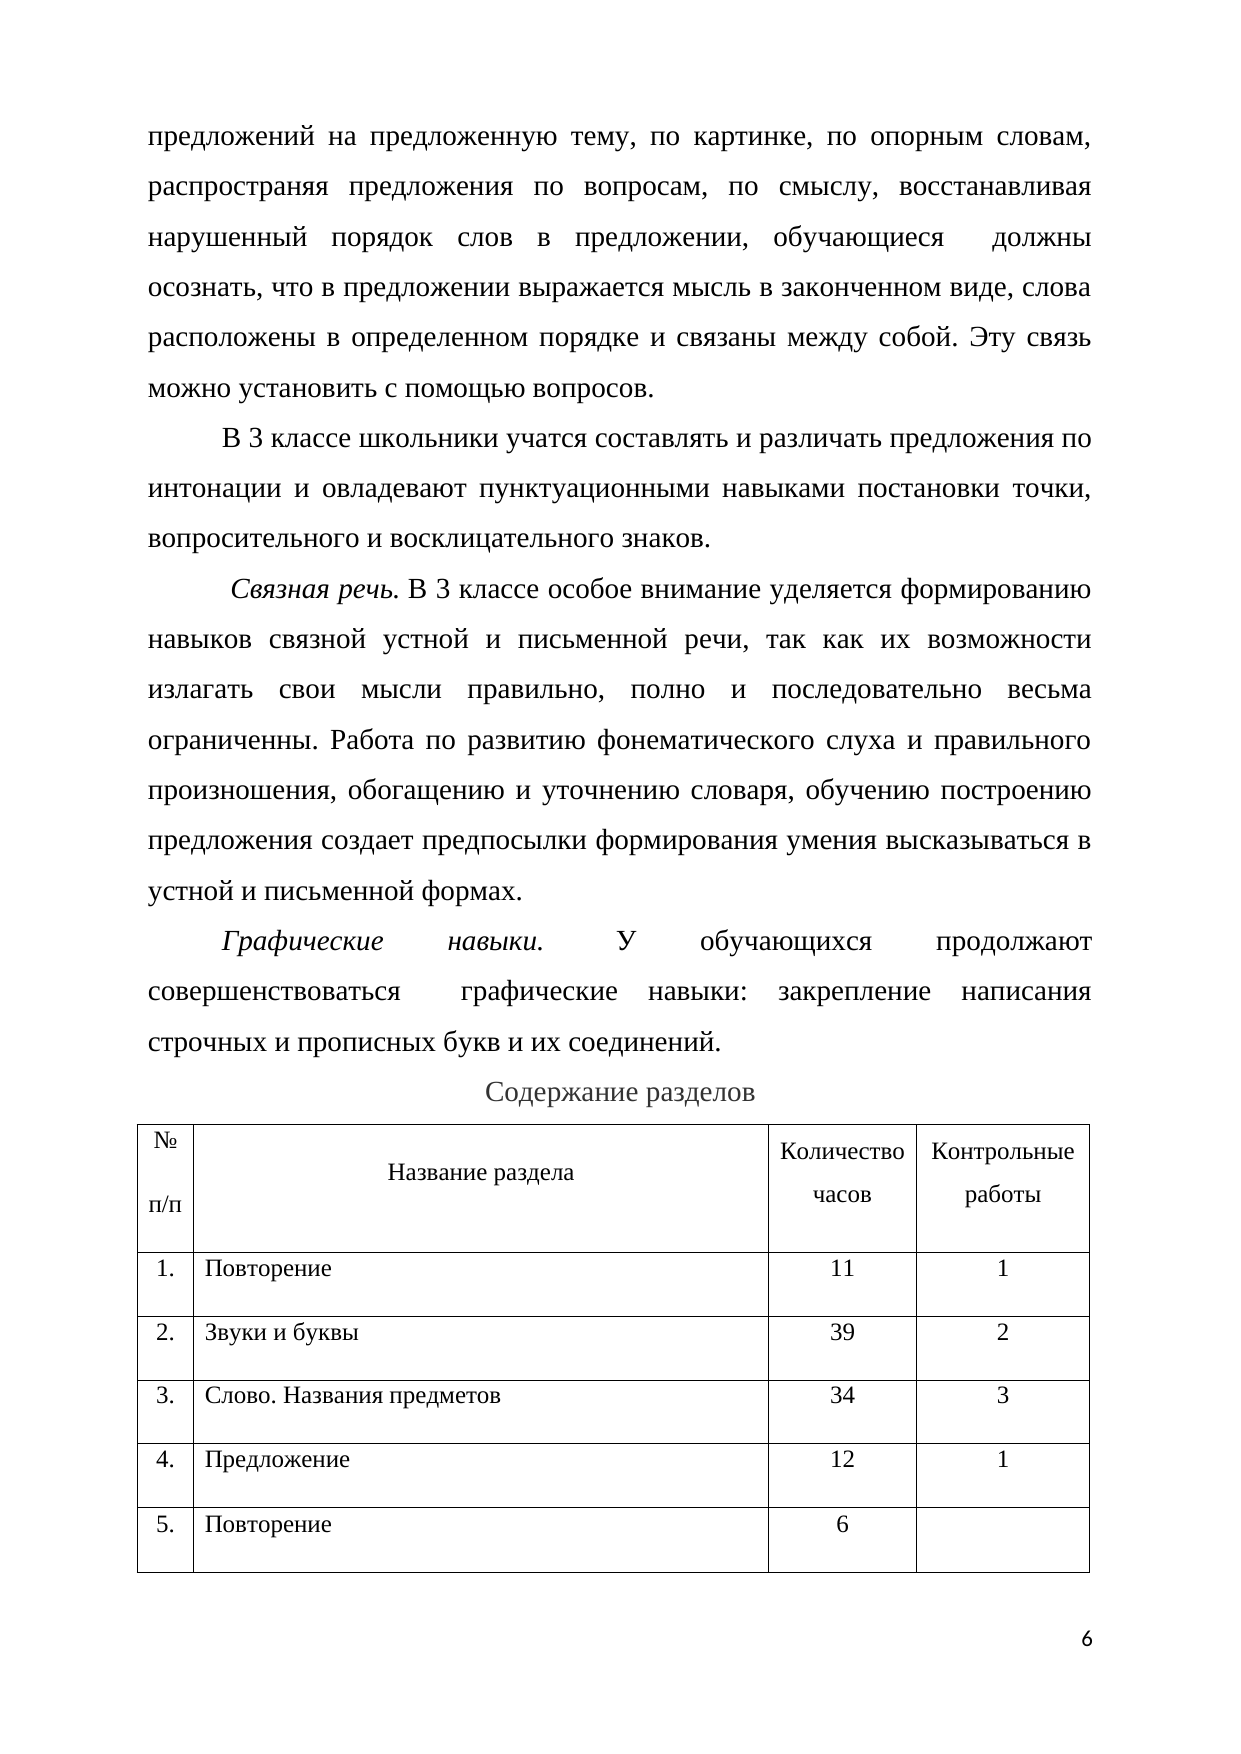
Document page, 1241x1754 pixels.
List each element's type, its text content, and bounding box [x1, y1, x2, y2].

table_cell Слово. Названия предметов [194, 1381, 768, 1443]
table_header Название раздела [194, 1125, 768, 1252]
text Связная речь. В 3 классе особое внимание уделяется формированию навыков связной устной и письменной речи, так как их возможности излагать свои мысли правильно, полно и последовательно весьма ограниченны. Работа по развитию фонематического слуха и правильного произношения, обогащению и уточнению словаря, обучению построению предложения создает предпосылки формирования умения высказываться в устной и письменной формах. [148, 571, 1092, 906]
text Графические навыки. У обучающихся продолжают совершенствоваться графические навыки: закрепление написания строчных и прописных букв и их соединений. [148, 923, 1092, 1057]
table_cell Звуки и буквы [194, 1317, 768, 1379]
table_header Контрольные работы [917, 1125, 1089, 1252]
table_cell 5. [138, 1508, 193, 1572]
table_cell Повторение [194, 1253, 768, 1316]
table_cell 12 [769, 1444, 916, 1507]
table_cell 4. [138, 1444, 193, 1507]
table_cell 1. [138, 1253, 193, 1316]
table_cell 1 [917, 1253, 1089, 1316]
table_cell 2. [138, 1317, 193, 1379]
table_cell 3 [917, 1381, 1089, 1443]
table_cell 2 [917, 1317, 1089, 1379]
table_cell 39 [769, 1317, 916, 1379]
table_header Количество часов [769, 1125, 916, 1252]
table_cell Повторение [194, 1508, 768, 1572]
table_cell 3. [138, 1381, 193, 1443]
table_cell Предложение [194, 1444, 768, 1507]
table_cell 6 [769, 1508, 916, 1572]
table_cell [917, 1508, 1089, 1572]
table_cell 34 [769, 1381, 916, 1443]
text В 3 классе школьники учатся составлять и различать предложения по интонации и овладевают пунктуационными навыками постановки точки, вопросительного и восклицательного знаков. [148, 420, 1092, 554]
table_cell 11 [769, 1253, 916, 1316]
table_cell 1 [917, 1444, 1089, 1507]
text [148, 118, 1092, 403]
table_header № п/п [138, 1125, 193, 1252]
text Содержание разделов [148, 1074, 1092, 1108]
